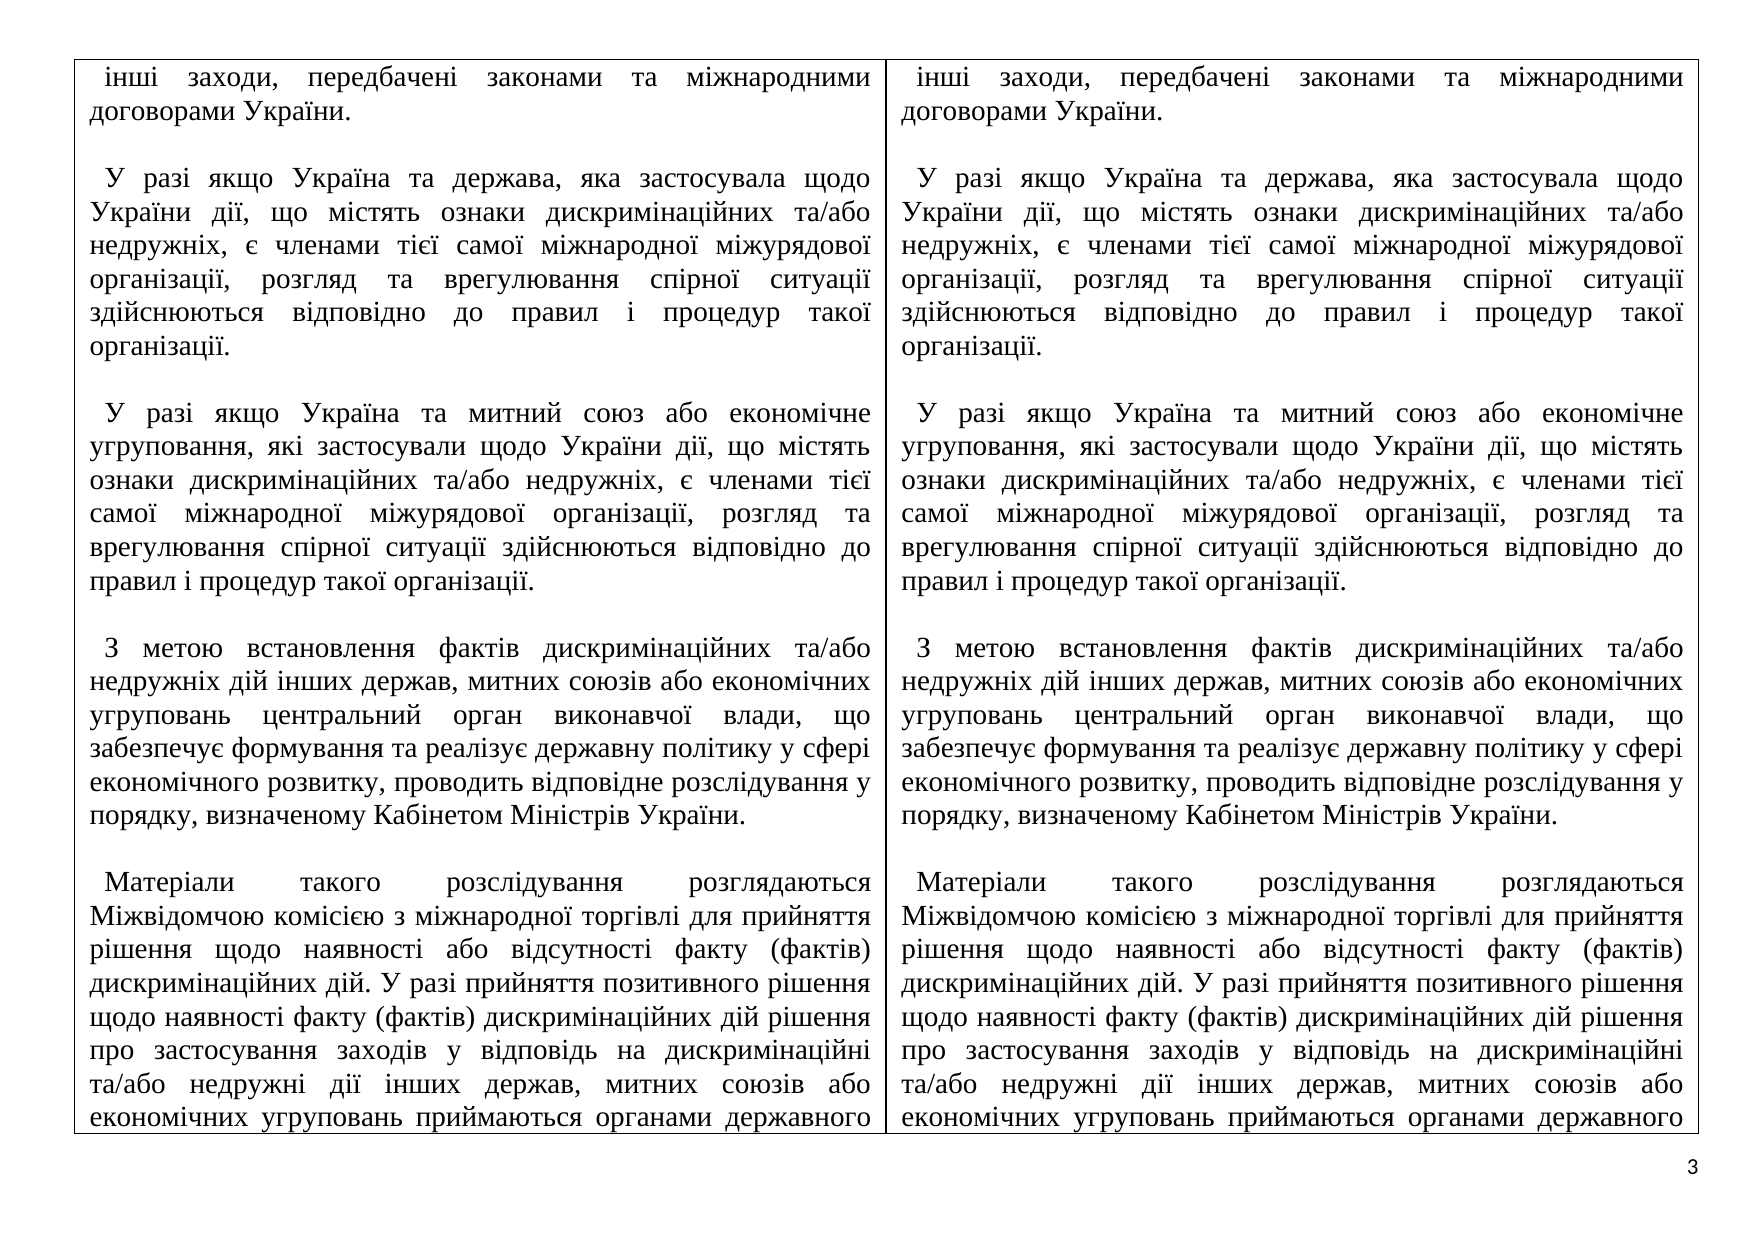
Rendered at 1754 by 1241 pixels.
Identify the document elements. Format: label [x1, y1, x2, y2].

table_cell [75, 60, 885, 1133]
table_cell [887, 60, 1698, 1133]
